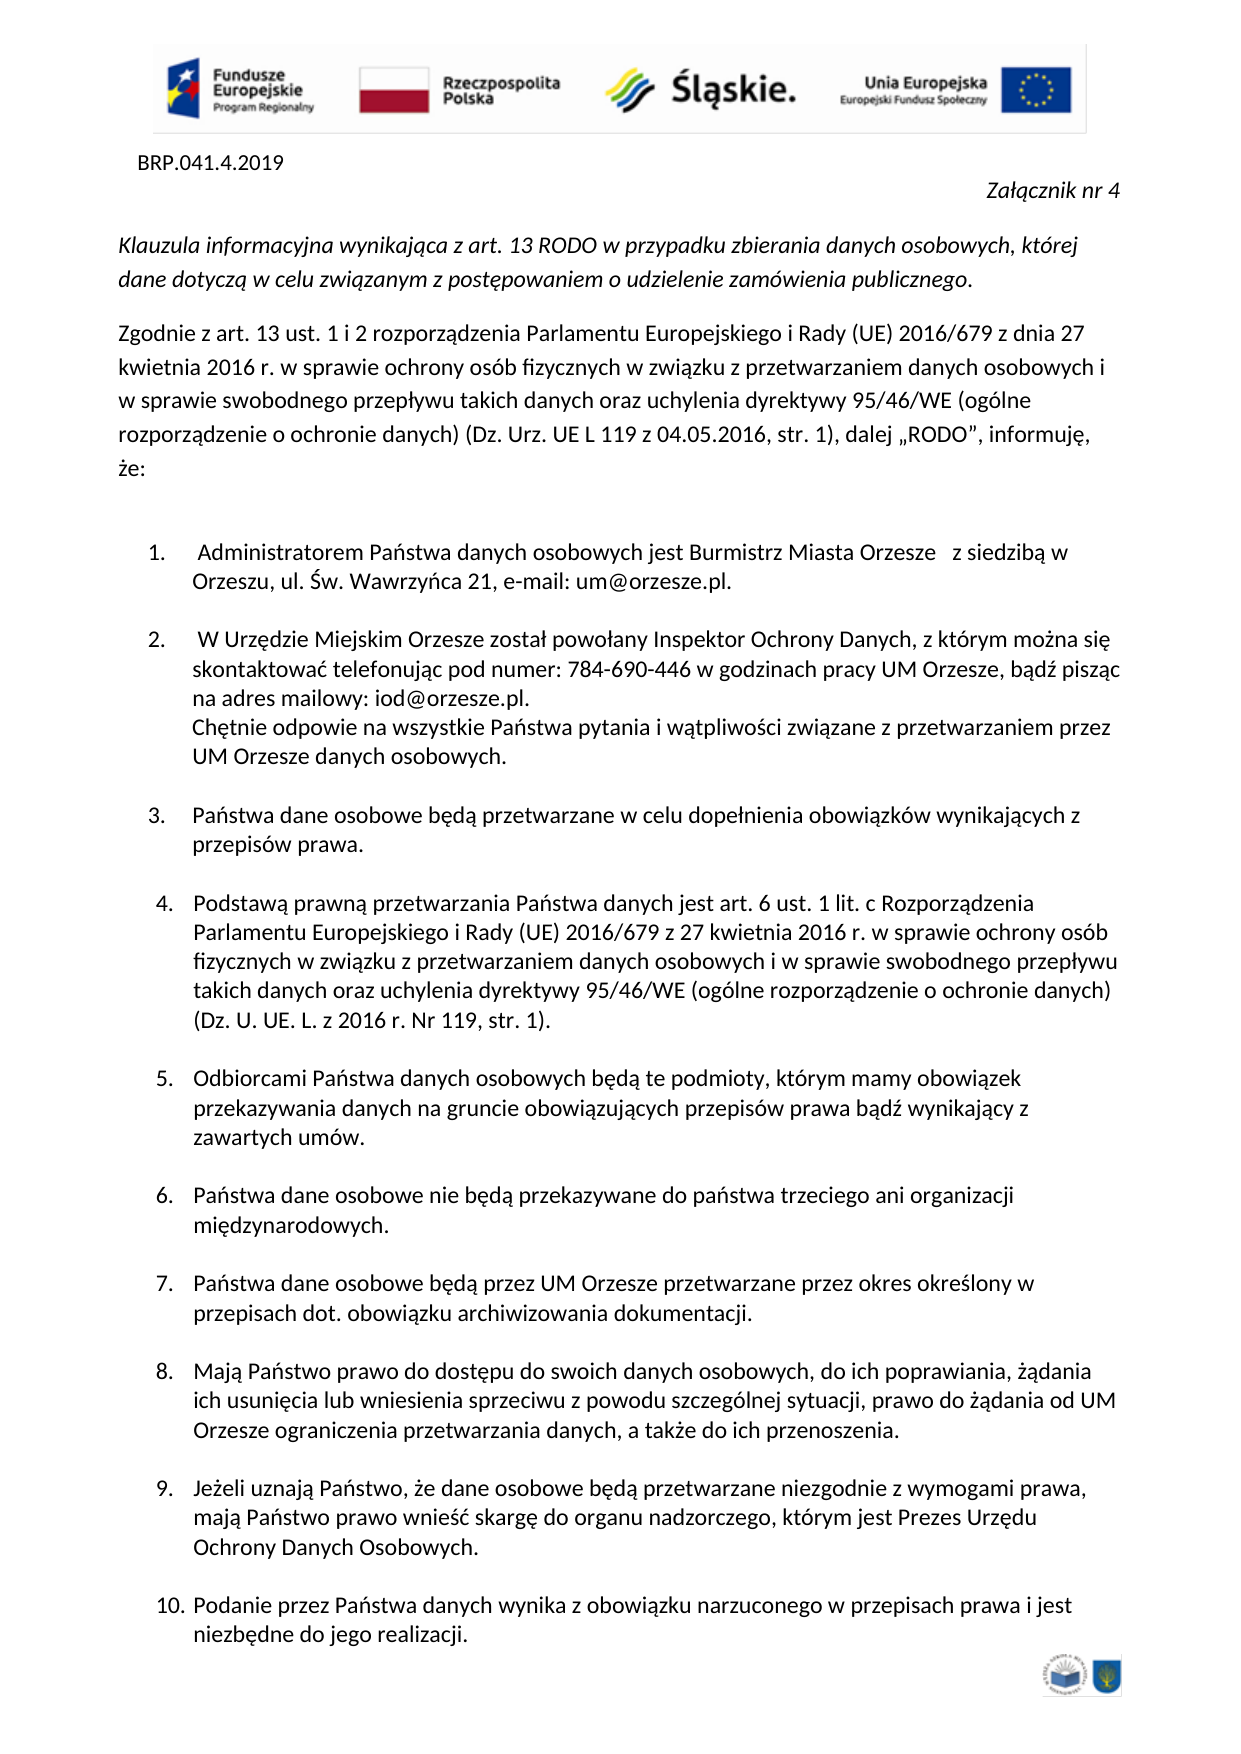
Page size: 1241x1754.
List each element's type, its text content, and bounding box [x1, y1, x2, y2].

picture [1042, 1654, 1123, 1698]
list Odbiorcami Państwa danych osobowych będą te podmioty, którym mamy obowiązek przekazywania danych na gruncie obowiązujących przepisów prawa bądź wynikający z zawartych umów. [156, 1063, 1122, 1151]
picture [153, 44, 1088, 135]
text Zgodnie z art. 13 ust. 1 i 2 rozporządzenia Parlamentu Europejskiego i Rady (UE) 2016/679 z dnia 27 kwietnia 2016 r. w sprawie ochrony osób fizycznych w związku z przetwarzaniem danych osobowych i w sprawie swobodnego przepływu takich danych oraz uchylenia dyrektywy 95/46/WE (ogólne rozporządzenie o ochronie danych) (Dz. Urz. UE L 119 z 04.05.2016, str. 1), dalej „RODO”, informuję, że: [118, 318, 1122, 482]
list W Urzędzie Miejskim Orzesze został powołany Inspektor Ochrony Danych, z którym można się skontaktować telefonując pod numer: 784-690-446 w godzinach pracy UM Orzesze, bądź pisząc na adres mailowy: iod@orzesze.pl. [148, 624, 1122, 712]
list Mają Państwo prawo do dostępu do swoich danych osobowych, do ich poprawiania, żądania ich usunięcia lub wniesienia sprzeciwu z powodu szczególnej sytuacji, prawo do żądania od UM Orzesze ograniczenia przetwarzania danych, a także do ich przenoszenia. [156, 1356, 1122, 1444]
list Państwa dane osobowe będą przetwarzane w celu dopełnienia obowiązków wynikających z przepisów prawa. [148, 800, 1122, 858]
list Państwa dane osobowe nie będą przekazywane do państwa trzeciego ani organizacji międzynarodowych. [156, 1181, 1122, 1239]
list Administratorem Państwa danych osobowych jest Burmistrz Miasta Orzesze z siedzibą w Orzeszu, ul. Św. Wawrzyńca 21, e-mail: um@orzesze.pl. [148, 537, 1122, 595]
list Państwa dane osobowe będą przez UM Orzesze przetwarzane przez okres określony w przepisach dot. obowiązku archiwizowania dokumentacji. [156, 1268, 1122, 1327]
text Klauzula informacyjna wynikająca z art. 13 RODO w przypadku zbierania danych osobowych, której dane dotyczą w celu związanym z postępowaniem o udzielenie zamówienia publicznego. [118, 230, 1122, 293]
text Załącznik nr 4 [118, 176, 1122, 205]
list Podanie przez Państwa danych wynika z obowiązku narzuconego w przepisach prawa i jest niezbędne do jego realizacji. [156, 1590, 1122, 1649]
text Chętnie odpowie na wszystkie Państwa pytania i wątpliwości związane z przetwarzaniem przez UM Orzesze danych osobowych. [192, 712, 1122, 771]
list Podstawą prawną przetwarzania Państwa danych jest art. 6 ust. 1 lit. c Rozporządzenia Parlamentu Europejskiego i Rady (UE) 2016/679 z 27 kwietnia 2016 r. w sprawie ochrony osób fizycznych w związku z przetwarzaniem danych osobowych i w sprawie swobodnego przepływu takich danych oraz uchylenia dyrektywy 95/46/WE (ogólne rozporządzenie o ochronie danych) (Dz. U. UE. L. z 2016 r. Nr 119, str. 1). [156, 888, 1122, 1034]
list Jeżeli uznają Państwo, że dane osobowe będą przetwarzane niezgodnie z wymogami prawa, mają Państwo prawo wnieść skargę do organu nadzorczego, którym jest Prezes Urzędu Ochrony Danych Osobowych. [156, 1473, 1122, 1561]
text BRP.041.4.2019 [137, 148, 1109, 176]
